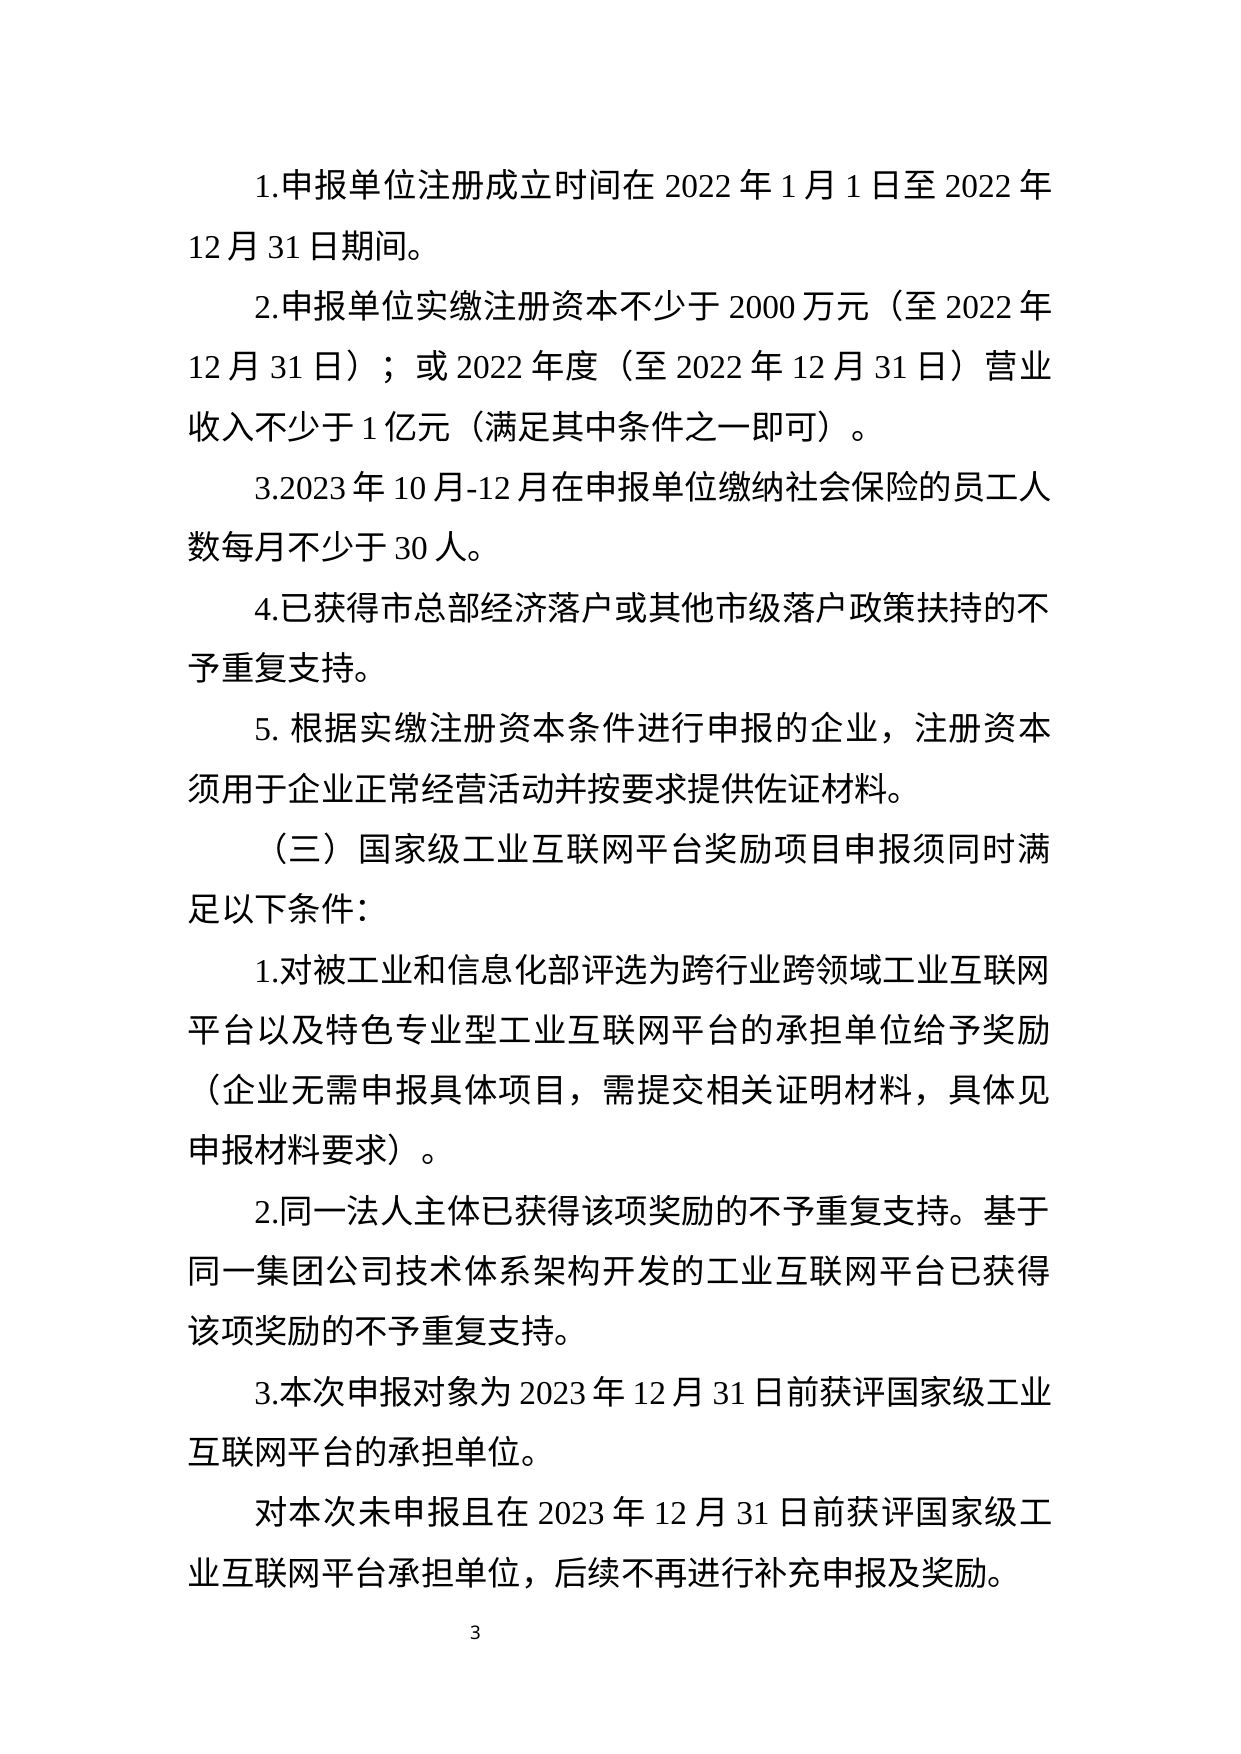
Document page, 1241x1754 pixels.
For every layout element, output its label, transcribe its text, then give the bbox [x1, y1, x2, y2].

text 3.本次申报对象为2023年12月31日前获评国家级工业互联网平台的承担单位。 [187, 1359, 1053, 1480]
text （三）国家级工业互联网平台奖励项目申报须同时满足以下条件： [187, 817, 1053, 937]
text 3.2023年10月-12月在申报单位缴纳社会保险的员工人数每月不少于30人。 [187, 455, 1053, 575]
text 4.已获得市总部经济落户或其他市级落户政策扶持的不予重复支持。 [187, 575, 1053, 696]
text 5. 根据实缴注册资本条件进行申报的企业，注册资本须用于企业正常经营活动并按要求提供佐证材料。 [187, 696, 1053, 817]
text 对本次未申报且在2023年12月31日前获评国家级工业互联网平台承担单位，后续不再进行补充申报及奖励。 [187, 1480, 1053, 1601]
text 2.同一法人主体已获得该项奖励的不予重复支持。基于同一集团公司技术体系架构开发的工业互联网平台已获得该项奖励的不予重复支持。 [187, 1178, 1053, 1359]
text 2.申报单位实缴注册资本不少于2000万元（至2022年12月31日）；或2022年度（至2022年12月31日）营业收入不少于1亿元（满足其中条件之一即可）。 [187, 274, 1053, 455]
text 1.对被工业和信息化部评选为跨行业跨领域工业互联网平台以及特色专业型工业互联网平台的承担单位给予奖励（企业无需申报具体项目，需提交相关证明材料，具体见申报材料要求）。 [187, 937, 1053, 1178]
text 1.申报单位注册成立时间在2022年1月1日至2022年12月31日期间。 [187, 153, 1053, 274]
